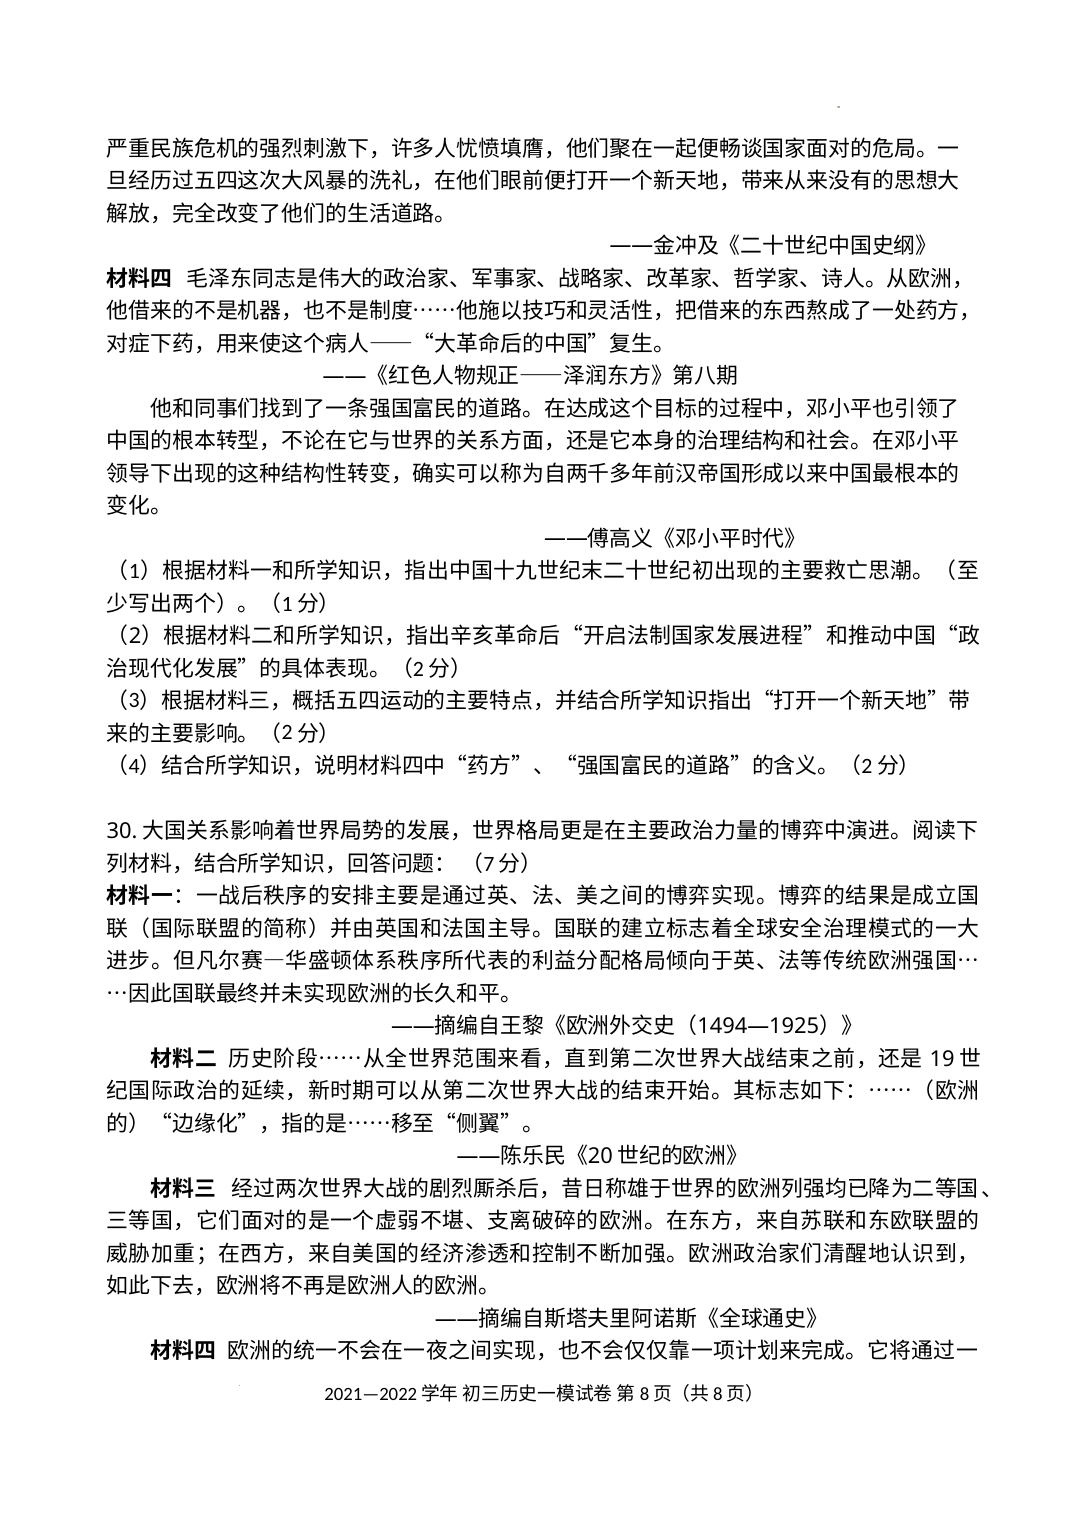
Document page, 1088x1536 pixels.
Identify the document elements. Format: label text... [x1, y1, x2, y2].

text 材料一：一战后秩序的安排主要是通过英、法、美之间的博弈实现。博弈的结果是成立国联（国际联盟的简称）并由英国和法国主导。国联的建立标志着全球安全治理模式的一大进步。但凡尔赛—华盛顿体系秩序所代表的利益分配格局倾向于英、法等传统欧洲强国……因此国联最终并未实现欧洲的长久和平。 [106, 878, 981, 1008]
text ——傅高义《邓小平时代》 [106, 521, 894, 553]
text 30. 大国关系影响着世界局势的发展，世界格局更是在主要政治力量的博弈中演进。阅读下列材料，结合所学知识，回答问题： （7分） [106, 813, 981, 878]
text 材料二 历史阶段……从全世界范围来看，直到第二次世界大战结束之前，还是19世纪国际政治的延续，新时期可以从第二次世界大战的结束开始。其标志如下：……（欧洲的）“边缘化”，指的是……移至“侧翼”。 [106, 1041, 981, 1138]
text （3）根据材料三，概括五四运动的主要特点，并结合所学知识指出“打开一个新天地”带来的主要影响。（2分） [106, 683, 981, 748]
text （4）结合所学知识，说明材料四中“药方”、“强国富民的道路”的含义。（2分） [106, 748, 981, 781]
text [106, 1333, 981, 1366]
text 他和同事们找到了一条强国富民的道路。在达成这个目标的过程中，邓小平也引领了中国的根本转型，不论在它与世界的关系方面，还是它本身的治理结构和社会。在邓小平领导下出现的这种结构性转变，确实可以称为自两千多年前汉帝国形成以来中国最根本的变化。 [106, 391, 981, 521]
text ——金冲及《二十世纪中国史纲》 [106, 228, 937, 261]
text 材料三 经过两次世界大战的剧烈厮杀后，昔日称雄于世界的欧洲列强均已降为二等国、三等国，它们面对的是一个虚弱不堪、支离破碎的欧洲。在东方，来自苏联和东欧联盟的威胁加重；在西方，来自美国的经济渗透和控制不断加强。欧洲政治家们清醒地认识到，如此下去，欧洲将不再是欧洲人的欧洲。 [106, 1171, 981, 1301]
subtitle ——《红色人物规正——泽润东方》第八期 [106, 358, 981, 391]
text ——陈乐民《20世纪的欧洲》 [106, 1138, 981, 1171]
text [106, 131, 981, 228]
text （1）根据材料一和所学知识，指出中国十九世纪末二十世纪初出现的主要救亡思潮。（至少写出两个）。（1分） [106, 553, 981, 618]
text ——摘编自王黎《欧洲外交史（1494—1925）》 [106, 1008, 981, 1041]
text ——摘编自斯塔夫里阿诺斯《全球通史》 [106, 1301, 981, 1333]
text （2）根据材料二和所学知识，指出辛亥革命后“开启法制国家发展进程”和推动中国“政治现代化发展”的具体表现。（2分） [106, 618, 981, 683]
text 材料四 毛泽东同志是伟大的政治家、军事家、战略家、改革家、哲学家、诗人。从欧洲，他借来的不是机器，也不是制度……他施以技巧和灵活性，把借来的东西熬成了一处药方，对症下药，用来使这个病人——“大革命后的中国”复生。 [106, 261, 981, 358]
